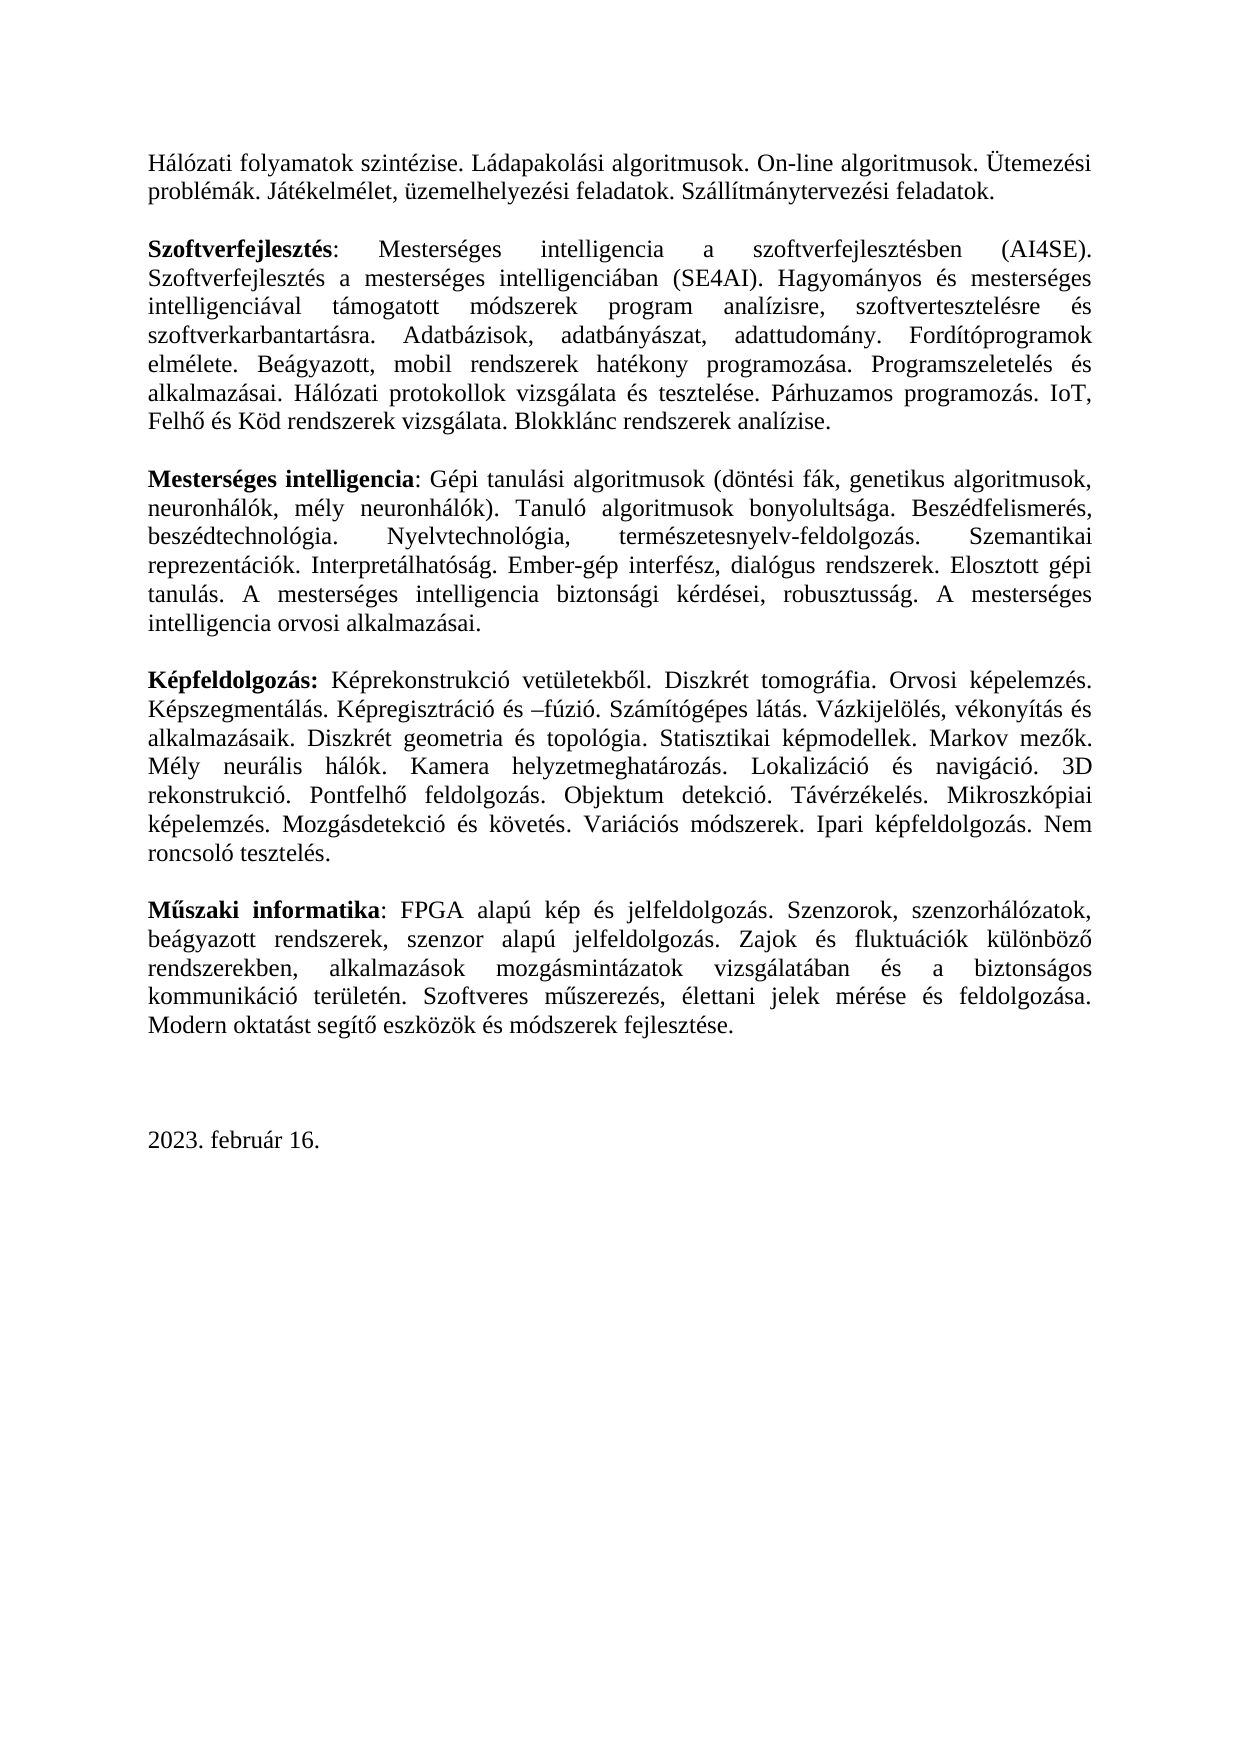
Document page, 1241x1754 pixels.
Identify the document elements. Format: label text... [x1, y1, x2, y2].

text Műszaki informatika: FPGA alapú kép és jelfeldolgozás. Szenzorok, szenzorhálózatok, beágyazott rendszerek, szenzor alapú jelfeldolgozás. Zajok és fluktuációk különböző rendszerekben, alkalmazások mozgásmintázatok vizsgálatában és a biztonságos kommunikáció területén. Szoftveres műszerezés, élettani jelek mérése és feldolgozása. Modern oktatást segítő eszközök és módszerek fejlesztése. [148, 895, 1093, 1039]
text 2023. február 16. [148, 1125, 1093, 1154]
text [148, 148, 1093, 205]
text Képfeldolgozás: Képrekonstrukció vetületekből. Diszkrét tomográfia. Orvosi képelemzés. Képszegmentálás. Képregisztráció és –fúzió. Számítógépes látás. Vázkijelölés, vékonyítás és alkalmazásaik. Diszkrét geometria és topológia. Statisztikai képmodellek. Markov mezők. Mély neurális hálók. Kamera helyzetmeghatározás. Lokalizáció és navigáció. 3D rekonstrukció. Pontfelhő feldolgozás. Objektum detekció. Távérzékelés. Mikroszkópiai képelemzés. Mozgásdetekció és követés. Variációs módszerek. Ipari képfeldolgozás. Nem roncsoló tesztelés. [148, 665, 1093, 866]
text Mesterséges intelligencia: Gépi tanulási algoritmusok (döntési fák, genetikus algoritmusok, neuronhálók, mély neuronhálók). Tanuló algoritmusok bonyolultsága. Beszédfelismerés, beszédtechnológia. Nyelvtechnológia, természetesnyelv-feldolgozás. Szemantikai reprezentációk. Interpretálhatóság. Ember-gép interfész, dialógus rendszerek. Elosztott gépi tanulás. A mesterséges intelligencia biztonsági kérdései, robusztusság. A mesterséges intelligencia orvosi alkalmazásai. [148, 464, 1093, 636]
text Szoftverfejlesztés: Mesterséges intelligencia a szoftverfejlesztésben (AI4SE). Szoftverfejlesztés a mesterséges intelligenciában (SE4AI). Hagyományos és mesterséges intelligenciával támogatott módszerek program analízisre, szoftvertesztelésre és szoftverkarbantartásra. Adatbázisok, adatbányászat, adattudomány. Fordítóprogramok elmélete. Beágyazott, mobil rendszerek hatékony programozása. Programszeletelés és alkalmazásai. Hálózati protokollok vizsgálata és tesztelése. Párhuzamos programozás. IoT, Felhő és Köd rendszerek vizsgálata. Blokklánc rendszerek analízise. [148, 234, 1093, 435]
